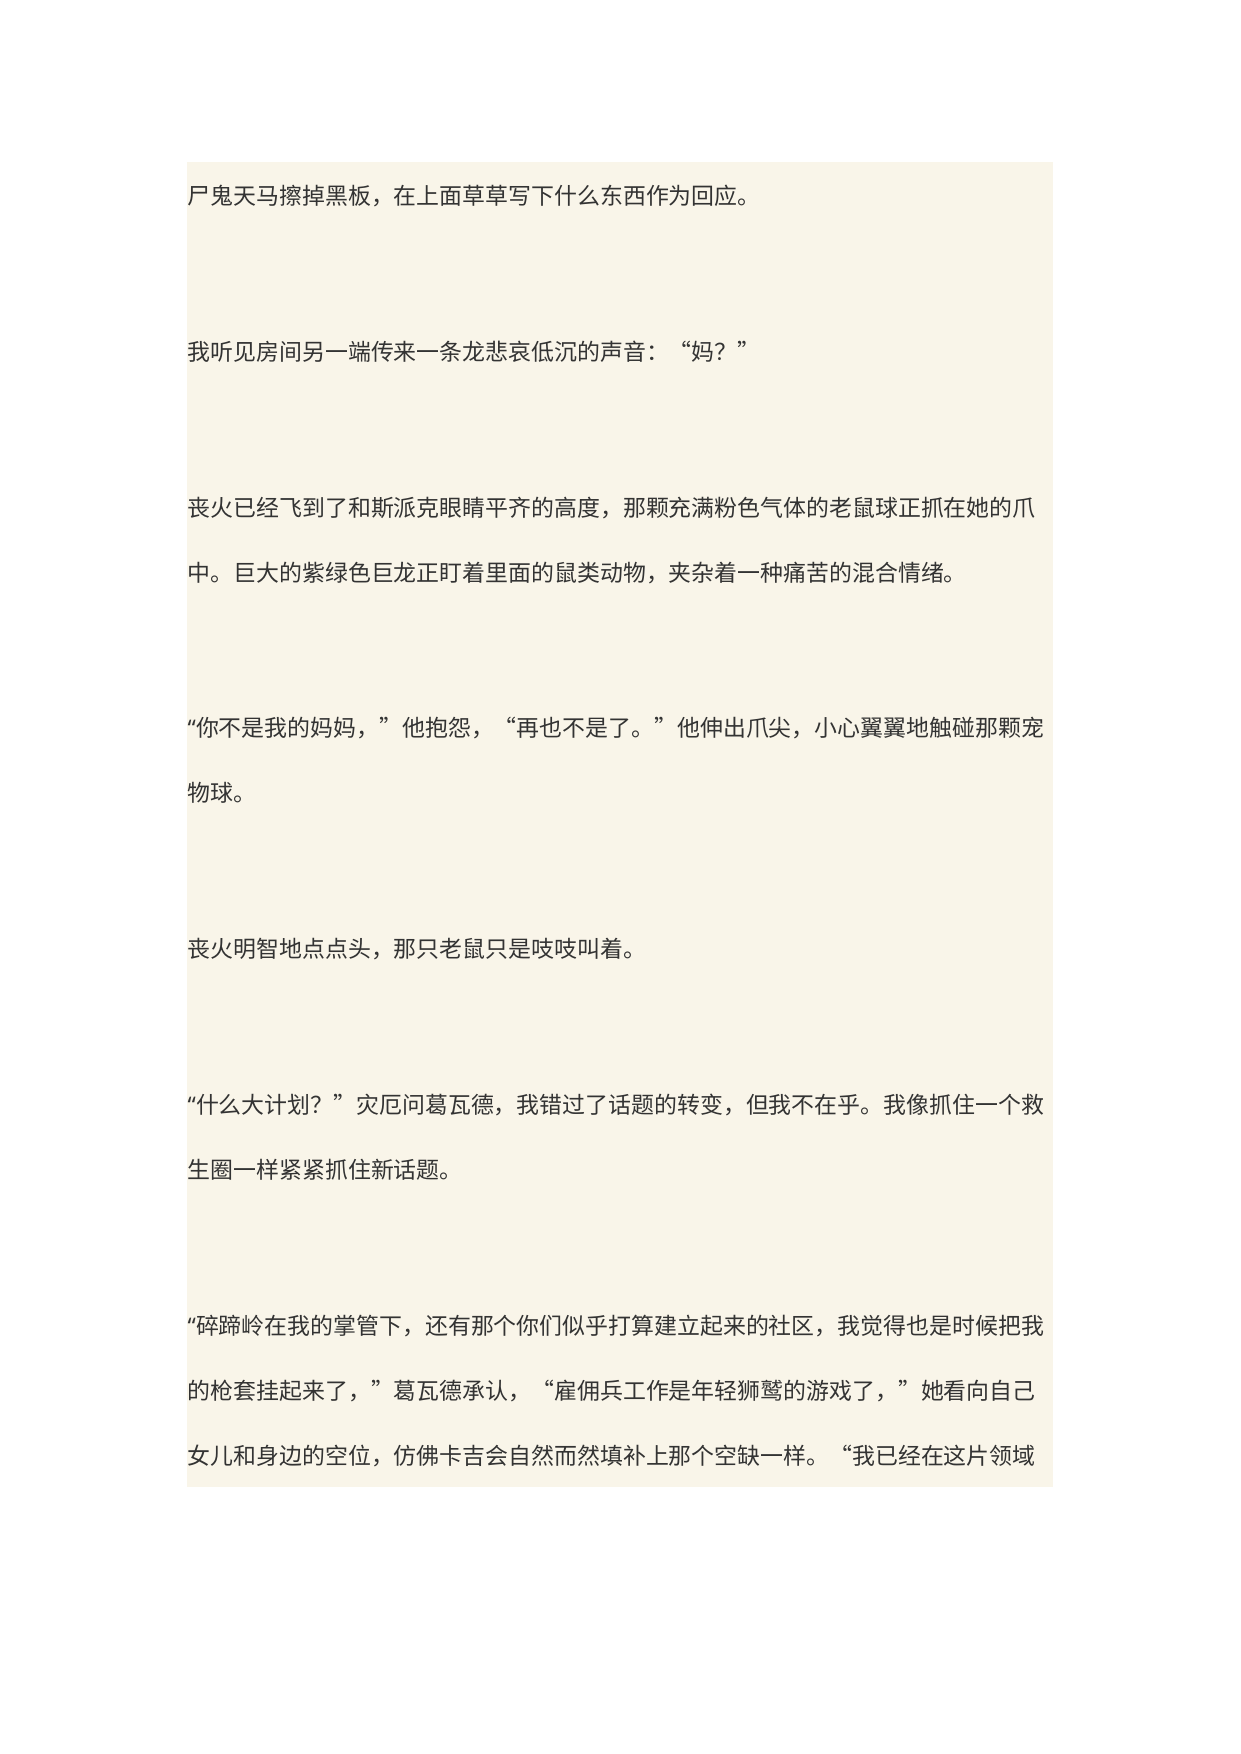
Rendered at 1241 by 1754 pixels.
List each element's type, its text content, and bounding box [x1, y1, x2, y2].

text 丧火明智地点点头，那只老鼠只是吱吱叫着。 [187, 915, 1053, 980]
text 丧火已经飞到了和斯派克眼睛平齐的高度，那颗充满粉色气体的老鼠球正抓在她的爪中。巨大的紫绿色巨龙正盯着里面的鼠类动物，夹杂着一种痛苦的混合情绪。 [187, 474, 1053, 604]
text 尸鬼天马擦掉黑板，在上面草草写下什么东西作为回应。 [187, 162, 1053, 227]
text “什么大计划？”灾厄问葛瓦德，我错过了话题的转变，但我不在乎。我像抓住一个救生圈一样紧紧抓住新话题。 [187, 1071, 1053, 1201]
text 我听见房间另一端传来一条龙悲哀低沉的声音：“妈？” [187, 318, 1053, 383]
text “你不是我的妈妈，”他抱怨，“再也不是了。”他伸出爪尖，小心翼翼地触碰那颗宠物球。 [187, 694, 1053, 824]
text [187, 1292, 1053, 1487]
